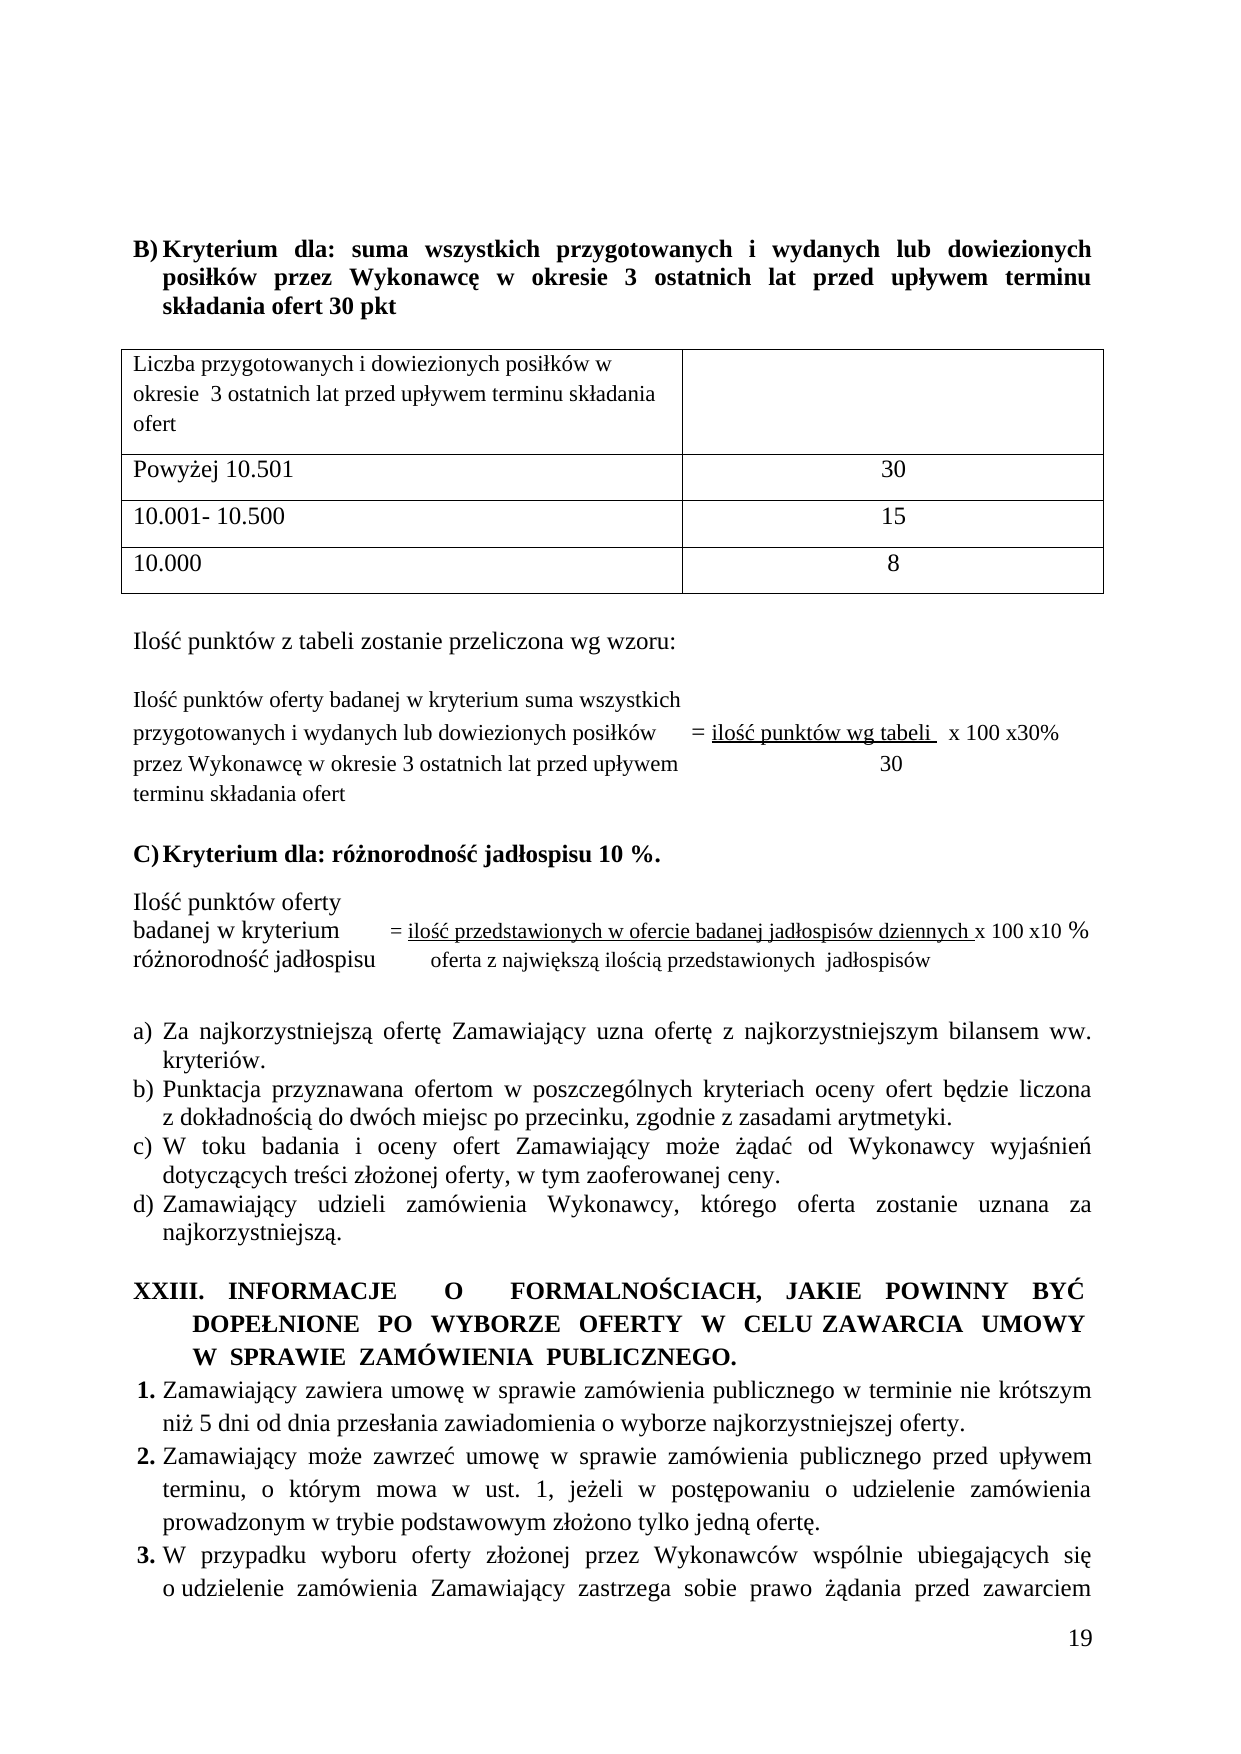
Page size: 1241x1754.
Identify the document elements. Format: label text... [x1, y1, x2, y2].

text Ilość punktów oferty badanej w kryterium suma wszystkich [133, 686, 1092, 713]
table_cell 8 [683, 548, 1103, 593]
text badanej w kryterium = ilość przedstawionych w ofercie badanej jadłospisów dziennych x 100 x10 % różnorodność jadłospisu oferta z największą ilością przedstawionych jadłospisów [133, 916, 1092, 973]
table_cell Powyżej 10.501 [122, 455, 682, 500]
list Zamawiający może zawrzeć umowę w sprawie zamówienia publicznego przed upływem terminu, o którym mowa w ust. 1, jeżeli w postępowaniu o udzielenie zamówienia prowadzonym w trybie podstawowym złożono tylko jedną ofertę. [137, 1441, 1092, 1536]
list W toku badania i oceny ofert Zamawiający może żądać od Wykonawcy wyjaśnień dotyczących treści złożonej oferty, w tym zaoferowanej ceny. [133, 1131, 1092, 1189]
list Punktacja przyznawana ofertom w poszczególnych kryteriach oceny ofert będzie liczona z dokładnością do dwóch miejsc po przecinku, zgodnie z zasadami arytmetyki. [133, 1074, 1092, 1131]
table_header [683, 350, 1103, 453]
text przygotowanych i wydanych lub dowiezionych posiłków = ilość punktów wg tabeli x 100 x30% [133, 717, 1092, 745]
table_cell 30 [683, 455, 1103, 500]
text Ilość punktów z tabeli zostanie przeliczona wg wzoru: [133, 626, 1092, 655]
list Kryterium dla: różnorodność jadłospisu 10 %. [133, 839, 1092, 868]
table_cell 10.001- 10.500 [122, 501, 682, 547]
text Ilość punktów oferty [133, 887, 1092, 916]
list Kryterium dla: suma wszystkich przygotowanych i wydanych lub dowiezionych posiłków przez Wykonawcę w okresie 3 ostatnich lat przed upływem terminu składania ofert 30 pkt [133, 234, 1092, 320]
text terminu składania ofert [133, 780, 1092, 806]
text XXIII. INFORMACJE O FORMALNOŚCIACH, JAKIE POWINNY BYĆ DOPEŁNIONE PO WYBORZE OFERTY W CELU ZAWARCIA UMOWY W SPRAWIE ZAMÓWIENIA PUBLICZNEGO. [133, 1276, 1092, 1371]
list Zamawiający udzieli zamówienia Wykonawcy, którego oferta zostanie uznana za najkorzystniejszą. [133, 1189, 1092, 1246]
text przez Wykonawcę w okresie 3 ostatnich lat przed upływem 30 [133, 750, 1092, 776]
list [137, 1540, 1092, 1602]
list Zamawiający zawiera umowę w sprawie zamówienia publicznego w terminie nie krótszym niż 5 dni od dnia przesłania zawiadomienia o wyborze najkorzystniejszej oferty. [137, 1375, 1092, 1437]
list Za najkorzystniejszą ofertę Zamawiający uzna ofertę z najkorzystniejszym bilansem ww. kryteriów. [133, 1016, 1092, 1074]
table_cell 10.000 [122, 548, 682, 593]
table_header Liczba przygotowanych i dowiezionych posiłków w okresie 3 ostatnich lat przed upływem terminu składania ofert [122, 350, 682, 453]
table_cell 15 [683, 501, 1103, 547]
